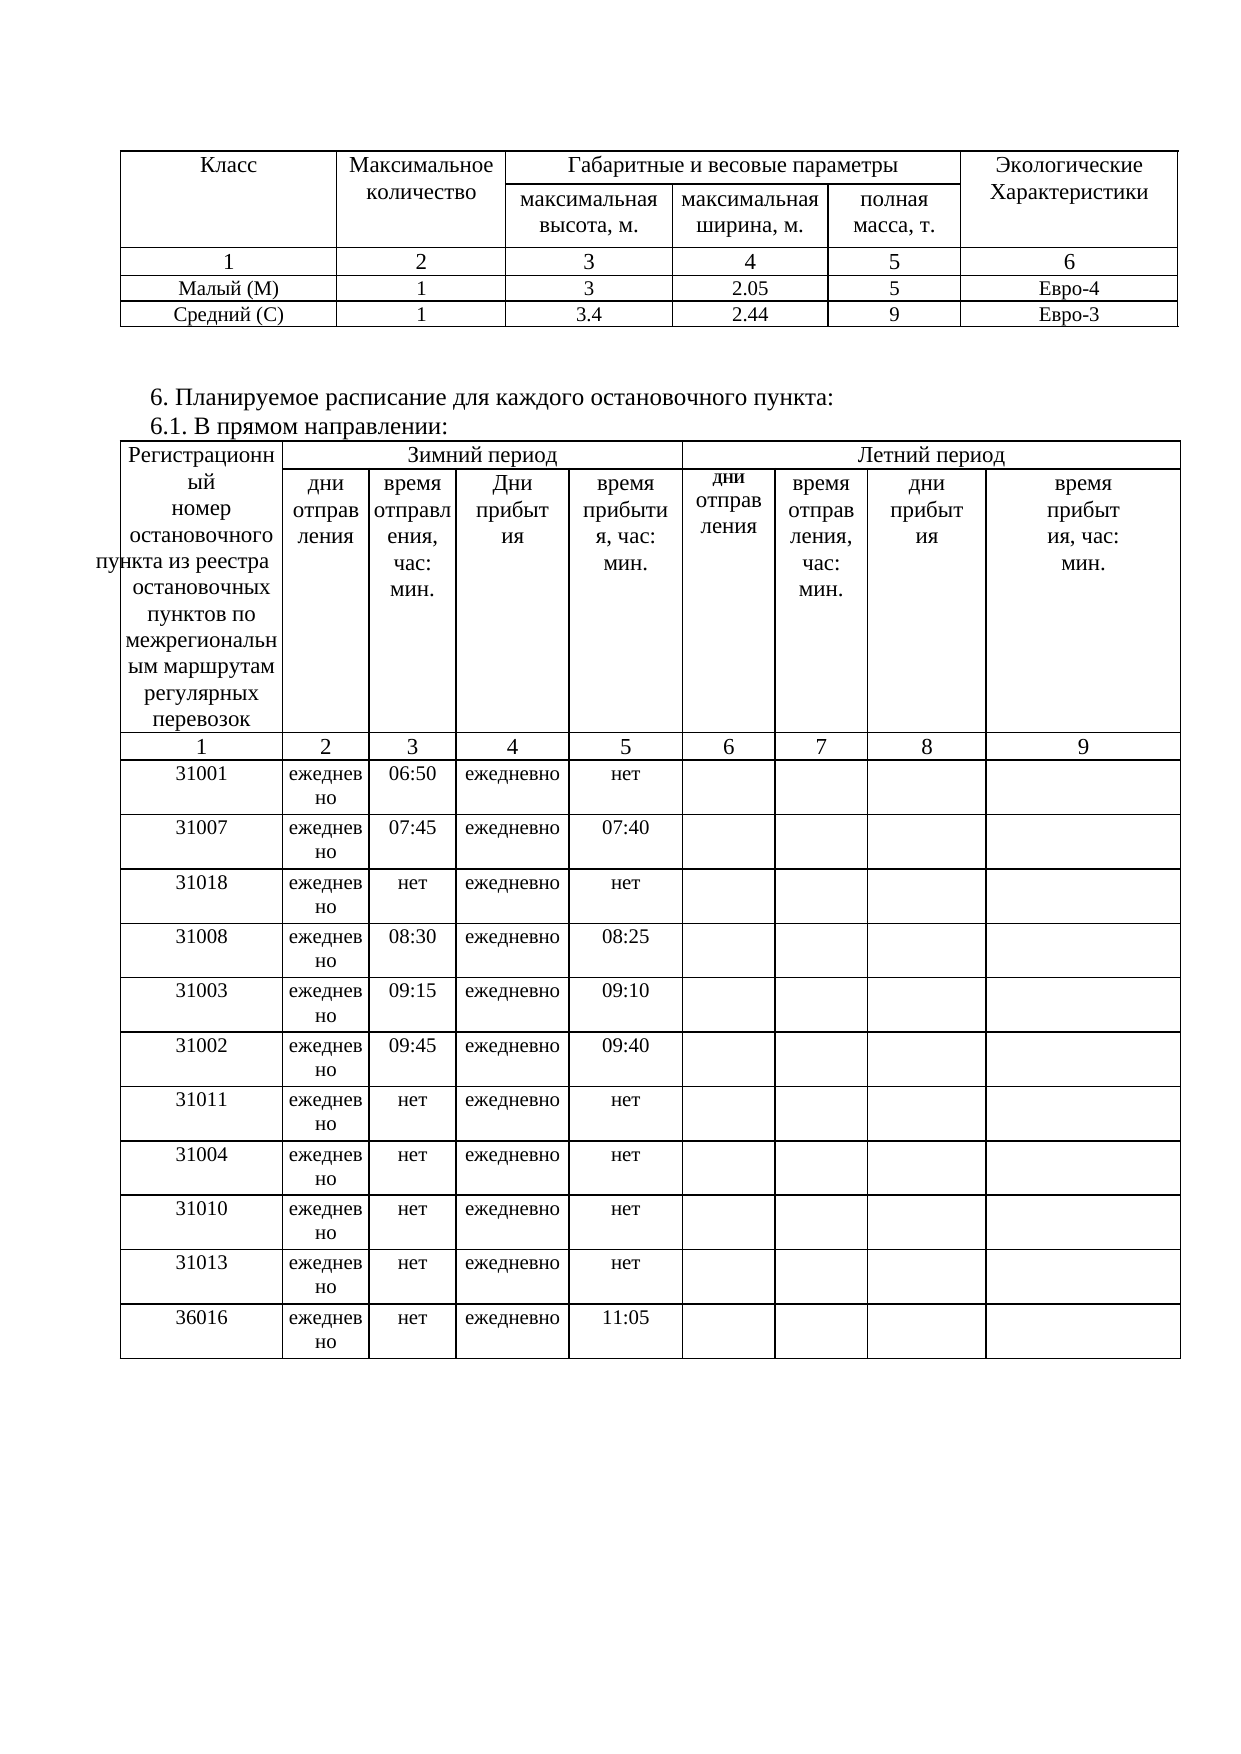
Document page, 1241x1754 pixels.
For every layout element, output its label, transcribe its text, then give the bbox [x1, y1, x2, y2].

table_cell [868, 978, 985, 1031]
table_cell время отправ ления, час: мин. [776, 470, 867, 731]
table_cell [776, 1087, 867, 1140]
table_cell [683, 1305, 774, 1357]
table_cell [987, 761, 1180, 814]
table_cell ежедневно [283, 1142, 368, 1194]
table_cell нет [370, 1087, 455, 1140]
table_cell 31002 [121, 1033, 282, 1086]
table_cell полная масса, т. [829, 185, 960, 247]
table_cell [868, 1305, 985, 1357]
table_cell 2 [337, 248, 505, 274]
table_cell ежедневно [283, 1250, 368, 1303]
table_cell 31013 [121, 1250, 282, 1303]
table_cell 36016 [121, 1305, 282, 1357]
table_cell 08:25 [570, 924, 682, 977]
table_cell 31007 [121, 815, 282, 868]
table_cell [987, 1033, 1180, 1086]
table_cell 3 [370, 733, 455, 759]
table_cell [683, 1087, 774, 1140]
table_cell [987, 1250, 1180, 1303]
table_cell 07:40 [570, 815, 682, 868]
table_cell 06:50 [370, 761, 455, 814]
table_cell [683, 1196, 774, 1249]
table_cell 8 [868, 733, 985, 759]
table_cell Евро-4 [961, 276, 1177, 300]
table_cell [987, 815, 1180, 868]
table_cell [868, 924, 985, 977]
table_cell ежедневно [457, 924, 568, 977]
table_header Зимний период [283, 442, 682, 468]
table_cell ежедневно [283, 924, 368, 977]
table_cell [683, 924, 774, 977]
table_cell 1 [337, 276, 505, 300]
table_cell [776, 1250, 867, 1303]
table_cell максимальная высота, м. [506, 185, 672, 247]
table_cell ежедневно [457, 1087, 568, 1140]
table_cell [776, 924, 867, 977]
table_cell 9 [829, 302, 960, 326]
table_cell ежедневно [283, 1033, 368, 1086]
table_cell 6 [683, 733, 774, 759]
table_cell [683, 1250, 774, 1303]
table_cell [987, 1142, 1180, 1194]
table_cell [868, 815, 985, 868]
table_cell ежедневно [283, 815, 368, 868]
table_cell 31008 [121, 924, 282, 977]
text 6. Планируемое расписание для каждого остановочного пункта: [150, 382, 1090, 411]
table_cell нет [370, 1305, 455, 1357]
table_cell 31004 [121, 1142, 282, 1194]
table_cell [987, 1305, 1180, 1357]
table_cell 5 [829, 276, 960, 300]
table_cell [868, 1087, 985, 1140]
table_cell нет [370, 1250, 455, 1303]
table_cell 31001 [121, 761, 282, 814]
table_cell 31003 [121, 978, 282, 1031]
table_cell ежедневно [457, 761, 568, 814]
table_cell [987, 924, 1180, 977]
table_cell ежедневно [457, 1250, 568, 1303]
table_cell 3.4 [506, 302, 672, 326]
table_cell ежедневно [283, 1305, 368, 1357]
table_cell нет [570, 870, 682, 922]
table_cell 3 [506, 248, 672, 274]
table_cell [987, 1196, 1180, 1249]
table_cell [776, 815, 867, 868]
table_cell время отправл ения, час: мин. [370, 470, 455, 731]
table_cell [683, 815, 774, 868]
table_cell дни прибыт ия [868, 470, 985, 731]
table_cell 31011 [121, 1087, 282, 1140]
table_cell 2.44 [673, 302, 827, 326]
table_cell [868, 1033, 985, 1086]
table_cell [683, 761, 774, 814]
table_cell время прибыт ия, час: мин. [987, 470, 1180, 731]
text 6.1. В прямом направлении: [150, 411, 1090, 440]
table_header Габаритные и весовые параметры [506, 152, 960, 183]
table_cell 1 [337, 302, 505, 326]
table_cell нет [570, 1250, 682, 1303]
table_header Летний период [683, 442, 1180, 468]
table_cell нет [570, 1142, 682, 1194]
table_cell [987, 870, 1180, 922]
table_cell ежедневно [457, 1196, 568, 1249]
table_header Экологические Характеристики [961, 152, 1177, 247]
table_cell ежедневно [283, 870, 368, 922]
table_cell нет [370, 870, 455, 922]
table_cell [683, 870, 774, 922]
table_cell 31010 [121, 1196, 282, 1249]
table_cell Дни прибыт ия [457, 470, 568, 731]
table_cell 4 [457, 733, 568, 759]
table_cell нет [570, 1087, 682, 1140]
table_cell 6 [961, 248, 1177, 274]
table_cell 5 [829, 248, 960, 274]
table_header Регистрационный номер остановочного пункта из реестра остановочных пунктов по межрегиональным маршрутам регулярных перевозок [121, 442, 282, 731]
table_cell 7 [776, 733, 867, 759]
table_cell дни отправ ления [283, 470, 368, 731]
table_cell [776, 1033, 867, 1086]
table_cell 5 [570, 733, 682, 759]
table_cell ежедневно [457, 978, 568, 1031]
table_cell Средний (С) [121, 302, 336, 326]
table_cell ежедневно [457, 1305, 568, 1357]
table_cell [683, 1033, 774, 1086]
table_cell ежедневно [283, 761, 368, 814]
table_cell [776, 1142, 867, 1194]
table_cell 09:10 [570, 978, 682, 1031]
table_cell ежедневно [283, 1087, 368, 1140]
table_cell 31018 [121, 870, 282, 922]
table_cell [683, 1142, 774, 1194]
table_cell 4 [673, 248, 827, 274]
table_cell ежедневно [283, 978, 368, 1031]
table_cell 1 [121, 248, 336, 274]
table_cell 1 [121, 733, 282, 759]
table_cell нет [370, 1142, 455, 1194]
table_header Класс [121, 152, 336, 247]
table_header Максимальное количество [337, 152, 505, 247]
table_cell [776, 761, 867, 814]
table_cell [776, 1305, 867, 1357]
table_cell максимальная ширина, м. [673, 185, 827, 247]
table_cell 09:15 [370, 978, 455, 1031]
table_cell ежедневно [457, 1033, 568, 1086]
table_cell нет [570, 761, 682, 814]
table_cell 2 [283, 733, 368, 759]
table_cell ежедневно [283, 1196, 368, 1249]
table_cell 3 [506, 276, 672, 300]
table_cell [987, 978, 1180, 1031]
table_cell 9 [987, 733, 1180, 759]
table_cell 08:30 [370, 924, 455, 977]
table_cell ДНИ отправ ления [683, 470, 774, 731]
table_cell [868, 1196, 985, 1249]
table_cell [776, 1196, 867, 1249]
table_cell ежедневно [457, 1142, 568, 1194]
table_cell нет [570, 1196, 682, 1249]
table_cell время прибыти я, час: мин. [570, 470, 682, 731]
table_cell [683, 978, 774, 1031]
table_cell 09:40 [570, 1033, 682, 1086]
table_cell 07:45 [370, 815, 455, 868]
table_cell [987, 1087, 1180, 1140]
table_cell [776, 978, 867, 1031]
table_cell 09:45 [370, 1033, 455, 1086]
table_cell [868, 870, 985, 922]
table_cell [868, 761, 985, 814]
table_cell 2.05 [673, 276, 827, 300]
table_cell [776, 870, 867, 922]
table_cell 11:05 [570, 1305, 682, 1357]
table_cell ежедневно [457, 815, 568, 868]
table_cell ежедневно [457, 870, 568, 922]
table_cell [868, 1142, 985, 1194]
table_cell Малый (М) [121, 276, 336, 300]
table_cell Евро-3 [961, 302, 1177, 326]
table_cell нет [370, 1196, 455, 1249]
table_cell [868, 1250, 985, 1303]
